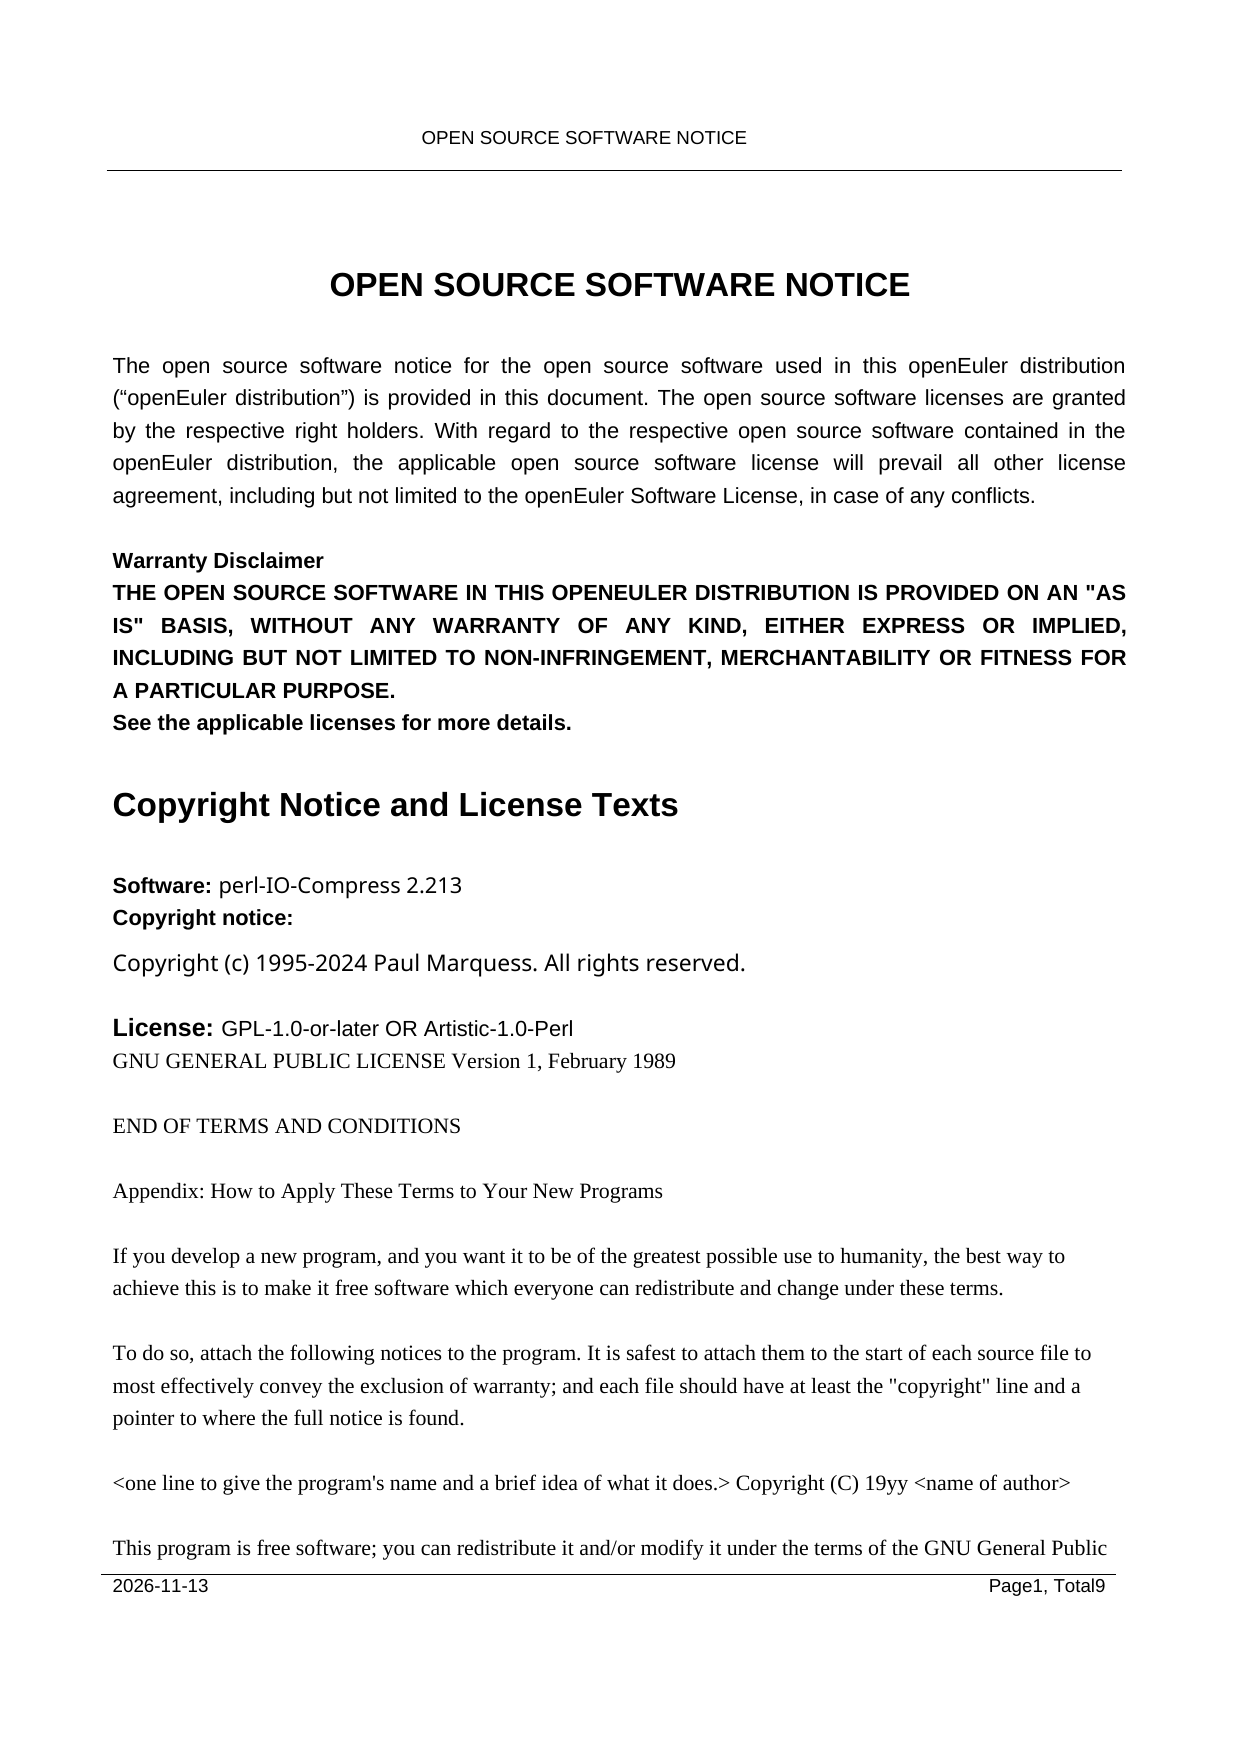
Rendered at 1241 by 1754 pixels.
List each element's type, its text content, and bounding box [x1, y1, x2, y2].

text Copyright notice: [112, 901, 1128, 934]
text THE OPEN SOURCE SOFTWARE IN THIS OPENEULER DISTRIBUTION IS PROVIDED ON AN "AS IS" BASIS, WITHOUT ANY WARRANTY OF ANY KIND, EITHER EXPRESS OR IMPLIED, INCLUDING BUT NOT LIMITED TO NON-INFRINGEMENT, MERCHANTABILITY OR FITNESS FOR A PARTICULAR PURPOSE. See the applicable licenses for more details. [112, 576, 1128, 739]
text Warranty Disclaimer [112, 544, 1128, 576]
text Copyright Notice and License Texts [112, 771, 1128, 836]
text The open source software notice for the open source software used in this openEuler distribution (“openEuler distribution”) is provided in this document. The open source software licenses are granted by the respective right holders. With regard to the respective open source software contained in the openEuler distribution, the applicable open source software license will prevail all other license agreement, including but not limited to the openEuler Software License, in case of any conflicts. [112, 349, 1128, 511]
title Software: perl-IO-Compress 2.213 [112, 869, 1128, 901]
text Copyright (c) 1995-2024 Paul Marquess. All rights reserved. [112, 947, 1128, 1012]
text License: GPL-1.0-or-later OR Artistic-1.0-Perl [112, 1012, 1128, 1044]
text OPEN SOURCE SOFTWARE NOTICE [112, 251, 1128, 316]
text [112, 1044, 1128, 1564]
